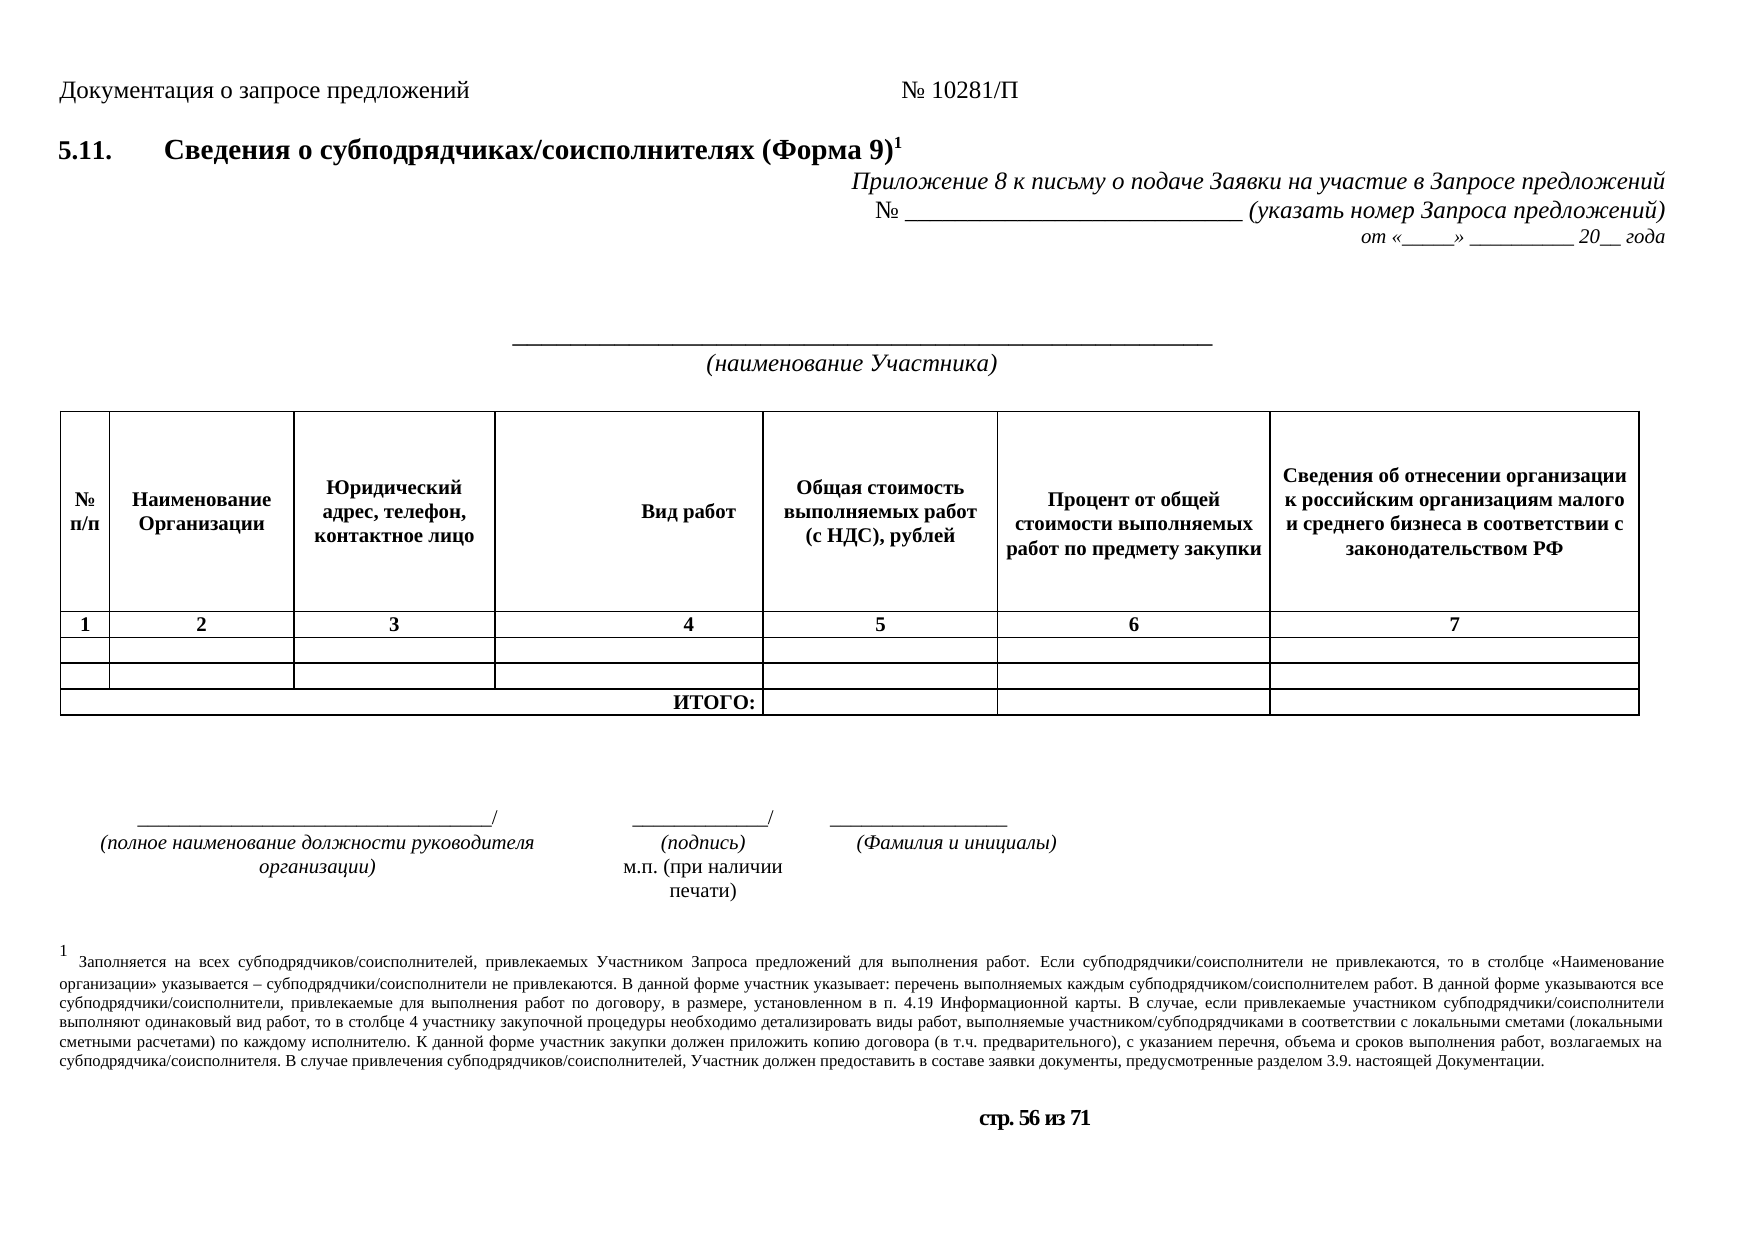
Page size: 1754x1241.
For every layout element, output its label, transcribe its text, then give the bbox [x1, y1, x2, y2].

table_header Юридический адрес, телефон, контактное лицо [295, 412, 494, 611]
table_cell 7 [1271, 612, 1638, 636]
table_cell [998, 664, 1269, 688]
table_cell [110, 638, 293, 662]
table_cell [110, 664, 293, 688]
text Приложение 8 к письму о подаче Заявки на участие в Запросе предложений [59, 166, 1665, 195]
table_header Процент от общей стоимости выполняемых работ по предмету закупки [998, 412, 1269, 611]
table_cell [61, 664, 109, 688]
text от «_____» __________ 20__ года [59, 223, 1665, 248]
text Сведения о субподрядчиках/соисполнителях (Форма 9) [58, 132, 1665, 166]
table_cell (полное наименование должности руководителя организации) [48, 830, 587, 902]
table_cell ИТОГО: [61, 690, 762, 714]
table_cell [1271, 664, 1638, 688]
table_cell 6 [998, 612, 1269, 636]
table_cell [764, 690, 997, 714]
table_header Общая стоимость выполняемых работ (с НДС), рублей [764, 412, 997, 611]
table_cell [496, 664, 762, 688]
table_cell [764, 664, 997, 688]
table_cell [1271, 638, 1638, 662]
table_header __________________________________/ [48, 779, 587, 829]
table_cell [61, 638, 109, 662]
table_cell 2 [110, 612, 293, 636]
table_cell [295, 664, 494, 688]
table_cell 4 [496, 612, 762, 636]
table_cell [998, 638, 1269, 662]
table_cell [764, 638, 997, 662]
text ________________________________________________ [59, 315, 1665, 348]
table_cell (Фамилия и инициалы) [819, 830, 1094, 902]
table_cell 1 [61, 612, 109, 636]
table_cell [998, 690, 1269, 714]
table_header Вид работ [496, 412, 762, 611]
table_cell [1271, 690, 1638, 714]
table_cell [496, 638, 762, 662]
table_header № п/п [61, 412, 109, 611]
table_header _________________ [819, 779, 1094, 829]
table_cell 3 [295, 612, 494, 636]
table_cell (подпись) м.п. (при наличии печати) [588, 830, 818, 902]
table_header Сведения об отнесении организации к российским организациям малого и среднего бизнеса в соответствии с законодательством РФ [1271, 412, 1638, 611]
table_cell 5 [764, 612, 997, 636]
text № ___________________________ (указать номер Запроса предложений) [59, 195, 1665, 223]
table_header Наименование Организации [110, 412, 293, 611]
table_cell [295, 638, 494, 662]
list (наименование Участника) [38, 348, 1665, 377]
table_header _____________/ [588, 779, 818, 829]
